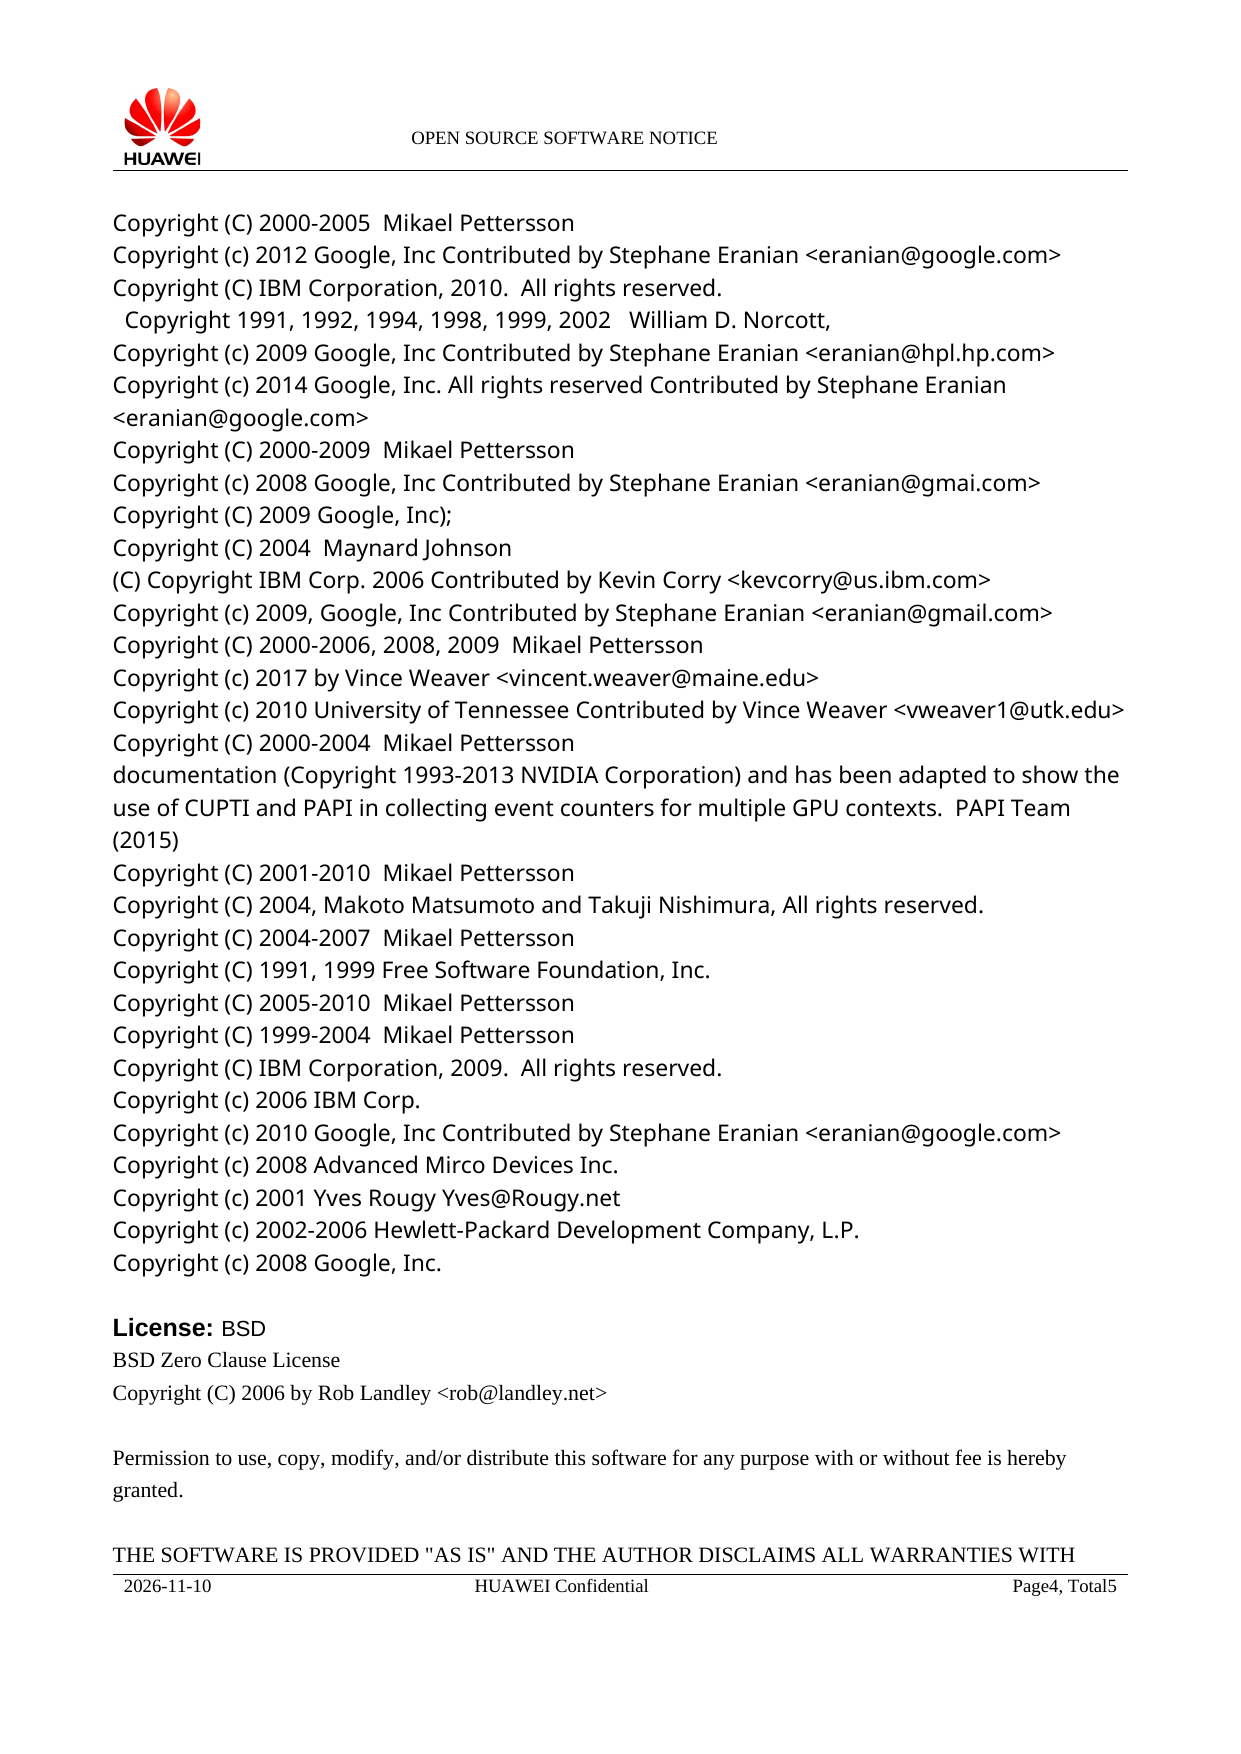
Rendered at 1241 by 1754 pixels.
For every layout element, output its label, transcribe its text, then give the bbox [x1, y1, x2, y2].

picture [124, 88, 201, 165]
text License: BSD [112, 1311, 1128, 1344]
